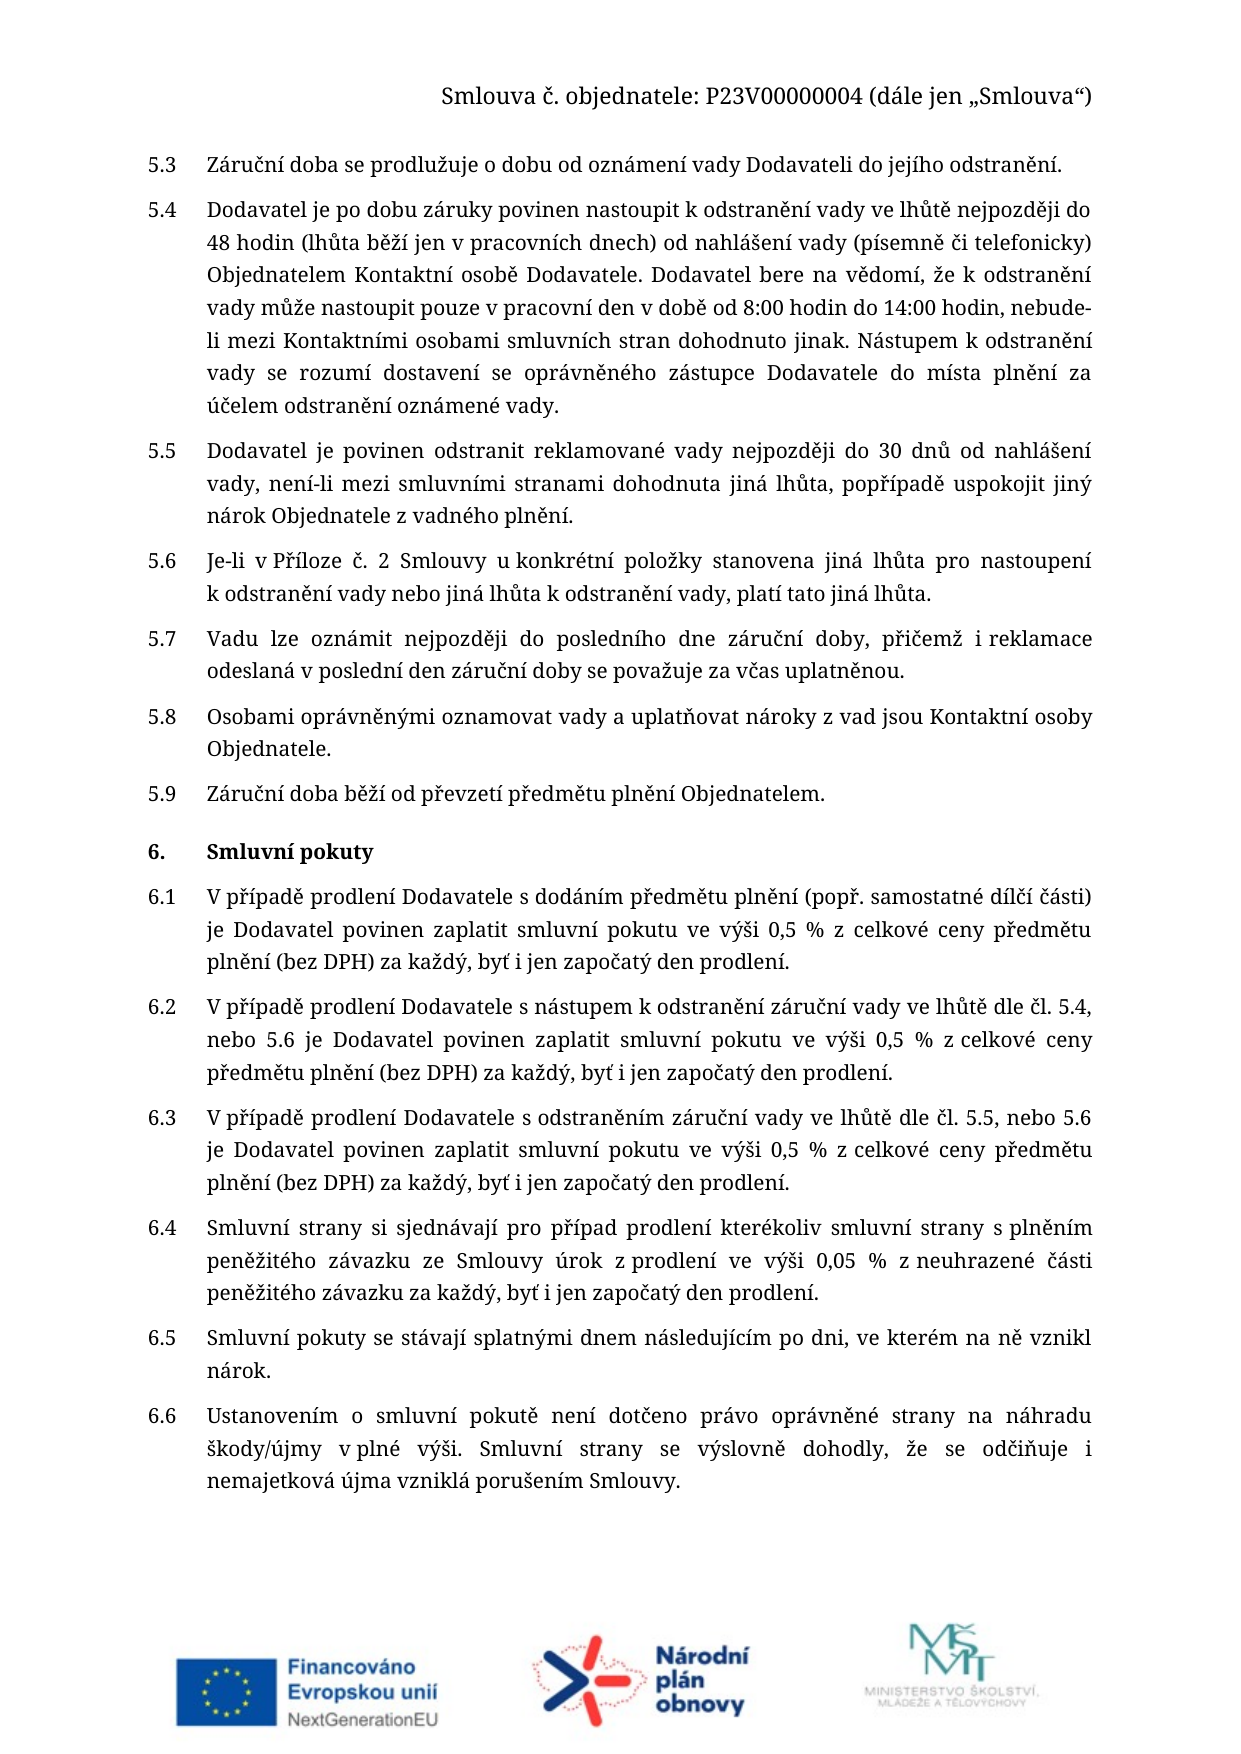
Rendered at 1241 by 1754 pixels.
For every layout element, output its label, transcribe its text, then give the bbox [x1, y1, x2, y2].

list V případě prodlení Dodavatele s nástupem k odstranění záruční vady ve lhůtě dle čl. 5.4, nebo 5.6 je Dodavatel povinen zaplatit smluvní pokutu ve výši 0,5 % z celkové ceny předmětu plnění (bez DPH) za každý, byť i jen započatý den prodlení. [148, 992, 1093, 1086]
picture [147, 1577, 1093, 1754]
list Smluvní pokuty [148, 837, 1093, 866]
list Osobami oprávněnými oznamovat vady a uplatňovat nároky z vad jsou Kontaktní osoby Objednatele. [148, 702, 1093, 763]
list Dodavatel je povinen odstranit reklamované vady nejpozději do 30 dnů od nahlášení vady, není-li mezi smluvními stranami dohodnuta jiná lhůta, popřípadě uspokojit jiný nárok Objednatele z vadného plnění. [148, 436, 1093, 530]
list Vadu lze oznámit nejpozději do posledního dne záruční doby, přičemž i reklamace odeslaná v poslední den záruční doby se považuje za včas uplatněnou. [148, 624, 1093, 685]
list Ustanovením o smluvní pokutě není dotčeno právo oprávněné strany na náhradu škody/újmy v plné výši. Smluvní strany se výslovně dohodly, že se odčiňuje i nemajetková újma vzniklá porušením Smlouvy. [148, 1401, 1093, 1495]
list Smluvní pokuty se stávají splatnými dnem následujícím po dni, ve kterém na ně vznikl nárok. [148, 1323, 1093, 1384]
list Dodavatel je po dobu záruky povinen nastoupit k odstranění vady ve lhůtě nejpozději do 48 hodin (lhůta běží jen v pracovních dnech) od nahlášení vady (písemně či telefonicky) Objednatelem Kontaktní osobě Dodavatele. Dodavatel bere na vědomí, že k odstranění vady může nastoupit pouze v pracovní den v době od 8:00 hodin do 14:00 hodin, nebude-li mezi Kontaktními osobami smluvních stran dohodnuto jinak. Nástupem k odstranění vady se rozumí dostavení se oprávněného zástupce Dodavatele do místa plnění za účelem odstranění oznámené vady. [148, 195, 1093, 419]
list V případě prodlení Dodavatele s odstraněním záruční vady ve lhůtě dle čl. 5.5, nebo 5.6 je Dodavatel povinen zaplatit smluvní pokutu ve výši 0,5 % z celkové ceny předmětu plnění (bez DPH) za každý, byť i jen započatý den prodlení. [148, 1103, 1093, 1196]
list Smluvní strany si sjednávají pro případ prodlení kterékoliv smluvní strany s plněním peněžitého závazku ze Smlouvy úrok z prodlení ve výši 0,05 % z neuhrazené části peněžitého závazku za každý, byť i jen započatý den prodlení. [148, 1213, 1093, 1307]
list V případě prodlení Dodavatele s dodáním předmětu plnění (popř. samostatné dílčí části) je Dodavatel povinen zaplatit smluvní pokutu ve výši 0,5 % z celkové ceny předmětu plnění (bez DPH) za každý, byť i jen započatý den prodlení. [148, 882, 1093, 976]
list Záruční doba se prodlužuje o dobu od oznámení vady Dodavateli do jejího odstranění. [148, 150, 1093, 179]
list Záruční doba běží od převzetí předmětu plnění Objednatelem. [148, 779, 1093, 808]
list Je-li v Příloze č. 2 Smlouvy u konkrétní položky stanovena jiná lhůta pro nastoupení k odstranění vady nebo jiná lhůta k odstranění vady, platí tato jiná lhůta. [148, 546, 1093, 607]
